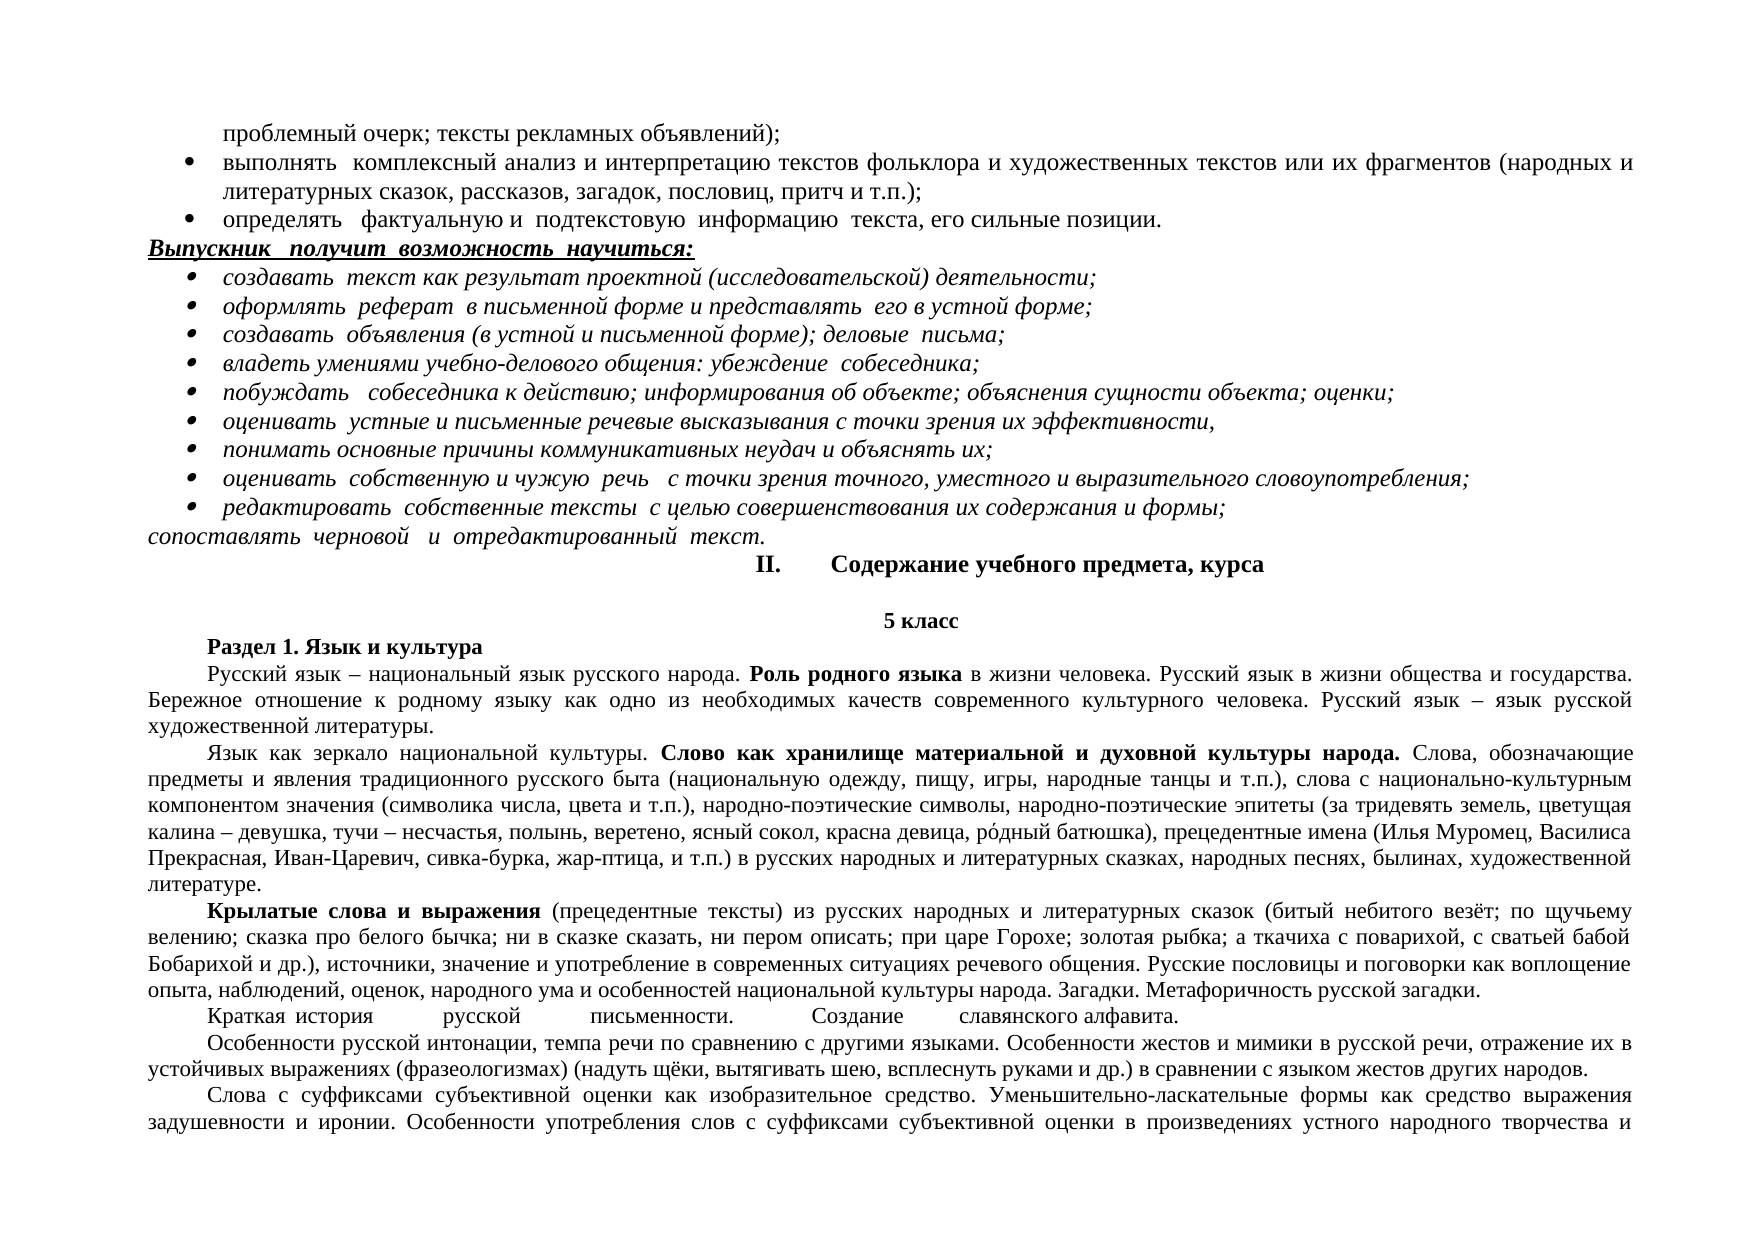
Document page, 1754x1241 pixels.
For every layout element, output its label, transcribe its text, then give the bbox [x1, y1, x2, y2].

list понимать основные причины коммуникативных неудач и объяснять их; [185, 434, 1636, 463]
text сопоставлять черновой и отредактированный текст. [148, 521, 1636, 549]
text Краткая история русской письменности. Создание славянского алфавита. [148, 1002, 1634, 1029]
list оформлять реферат в письменной форме и представлять его в устной форме; [185, 291, 1636, 319]
text Язык как зеркало национальной культуры. Слово как хранилище материальной и духовной культуры народа. Слова, обозначающие предметы и явления традиционного русского быта (национальную одежду, пищу, игры, народные танцы и т.п.), слова с национально-культурным компонентом значения (символика числа, цвета и т.п.), народно-поэтические символы, народно-поэтические эпитеты (за тридевять земель, цветущая калина – девушка, тучи – несчастья, полынь, веретено, ясный сокол, красна девица, рόдный батюшка), прецедентные имена (Илья Муромец, Василиса Прекрасная, Иван-Царевич, сивка-бурка, жар-птица, и т.п.) в русских народных и литературных сказках, народных песнях, былинах, художественной литературе. [148, 739, 1634, 897]
list создавать текст как результат проектной (исследовательской) деятельности; [185, 262, 1636, 291]
list Содержание учебного предмета, курса [384, 549, 1636, 578]
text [148, 1081, 1634, 1134]
text Особенности русской интонации, темпа речи по сравнению с другими языками. Особенности жестов и мимики в русской речи, отражение их в устойчивых выражениях (фразеологизмах) (надуть щёки, вытягивать шею, всплеснуть руками и др.) в сравнении с языком жестов других народов. [148, 1029, 1634, 1081]
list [185, 118, 1636, 147]
text Выпускник получит возможность научиться: [148, 233, 1636, 262]
list выполнять комплексный анализ и интерпретацию текстов фольклора и художественных текстов или их фрагментов (народных и литературных сказок, рассказов, загадок, пословиц, притч и т.п.); [185, 147, 1636, 204]
list оценивать устные и письменные речевые высказывания с точки зрения их эффективности, [185, 406, 1636, 434]
list оценивать собственную и чужую речь с точки зрения точного, уместного и выразительного словоупотребления; [185, 463, 1636, 492]
list создавать объявления (в устной и письменной форме); деловые письма; [185, 319, 1636, 348]
text Русский язык – национальный язык русского народа. Роль родного языка в жизни человека. Русский язык в жизни общества и государства. Бережное отношение к родному языку как одно из необходимых качеств современного культурного человека. Русский язык – язык русской художественной литературы. [148, 660, 1634, 739]
text Крылатые слова и выражения (прецедентные тексты) из русских народных и литературных сказок (битый небитого везёт; по щучьему велению; сказка про белого бычка; ни в сказке сказать, ни пером описать; при царе Горохе; золотая рыбка; а ткачиха с поварихой, с сватьей бабой Бобарихой и др.), источники, значение и употребление в современных ситуациях речевого общения. Русские пословицы и поговорки как воплощение опыта, наблюдений, оценок, народного ума и особенностей национальной культуры народа. Загадки. Метафоричность русской загадки. [148, 897, 1634, 1002]
text Раздел 1. Язык и культура [148, 633, 1635, 660]
list побуждать собеседника к действию; информирования об объекте; объяснения сущности объекта; оценки; [185, 377, 1636, 406]
list редактировать собственные тексты с целью совершенствования их содержания и формы; [185, 492, 1636, 521]
list определять фактуальную и подтекстовую информацию текста, его сильные позиции. [185, 204, 1636, 233]
text 5 класс [148, 607, 1636, 633]
list владеть умениями учебно-делового общения: убеждение собеседника; [185, 348, 1636, 377]
